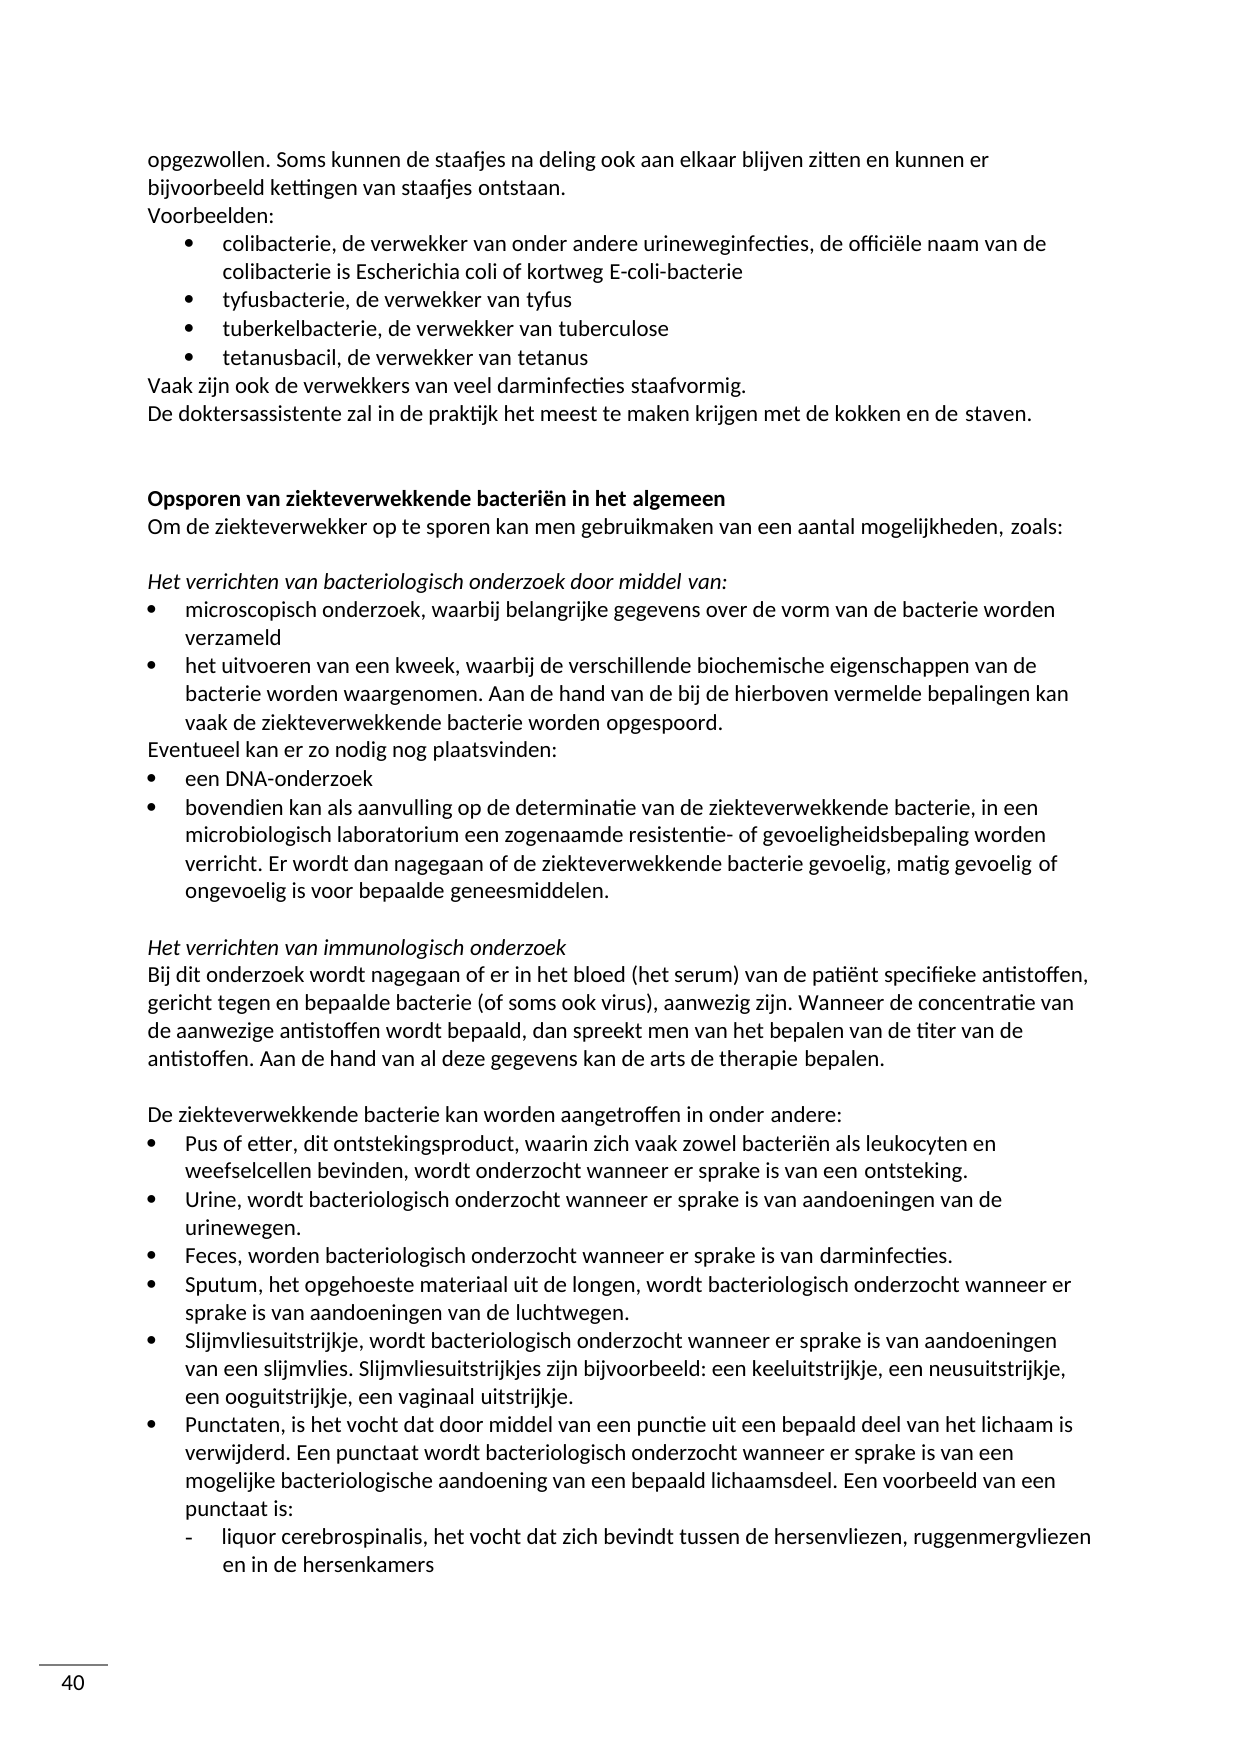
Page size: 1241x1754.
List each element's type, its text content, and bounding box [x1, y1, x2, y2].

text Bij dit onderzoek wordt nagegaan of er in het bloed (het serum) van de patiënt specifieke antistoffen, gericht tegen en bepaalde bacterie (of soms ook virus), aanwezig zijn. Wanneer de concentratie van de aanwezige antistoffen wordt bepaald, dan spreekt men van het bepalen van de titer van de antistoffen. Aan de hand van al deze gegevens kan de arts de therapie bepalen. [147, 961, 1093, 1073]
list tuberkelbacterie, de verwekker van tuberculose [185, 313, 1105, 342]
list colibacterie, de verwekker van onder andere urineweginfecties, de officiële naam van de colibacterie is Escherichia coli of kortweg E-coli-bacterie [185, 229, 1049, 285]
list bovendien kan als aanvulling op de determinatie van de ziekteverwekkende bacterie, in een microbiologisch laboratorium een zogenaamde resistentie- of gevoeligheidsbepaling worden verricht. Er wordt dan nagegaan of de ziekteverwekkende bacterie gevoelig, matig gevoelig of ongevoelig is voor bepaalde geneesmiddelen. [147, 793, 1058, 905]
list tetanusbacil, de verwekker van tetanus [185, 342, 1105, 372]
text Voorbeelden: [147, 201, 1062, 229]
list een DNA-onderzoek [147, 763, 1105, 793]
list Feces, worden bacteriologisch onderzocht wanneer er sprake is van darminfecties. [147, 1242, 1105, 1270]
list tyfusbacterie, de verwekker van tyfus [185, 285, 1105, 313]
text Het verrichten van immunologisch onderzoek [147, 933, 1062, 961]
text De doktersassistente zal in de praktijk het meest te maken krijgen met de kokken en de staven. [147, 399, 1062, 428]
text De ziekteverwekkende bacterie kan worden aangetroffen in onder andere: [147, 1101, 1062, 1129]
text Het verrichten van bacteriologisch onderzoek door middel van: [147, 567, 1062, 596]
list liquor cerebrospinalis, het vocht dat zich bevindt tussen de hersenvliezen, ruggenmergvliezen en in de hersenkamers [185, 1522, 1093, 1578]
text Om de ziekteverwekker op te sporen kan men gebruikmaken van een aantal mogelijkheden, zoals: [147, 512, 1092, 540]
list Punctaten, is het vocht dat door middel van een punctie uit een bepaald deel van het lichaam is verwijderd. Een punctaat wordt bacteriologisch onderzocht wanneer er sprake is van een mogelijke bacteriologische aandoening van een bepaald lichaamsdeel. Een voorbeeld van een punctaat is: [147, 1410, 1075, 1522]
subtitle Opsporen van ziekteverwekkende bacteriën in het algemeen [147, 484, 1062, 512]
list microscopisch onderzoek, waarbij belangrijke gegevens over de vorm van de bacterie worden verzameld [147, 596, 1058, 652]
list Pus of etter, dit ontstekingsproduct, waarin zich vaak zowel bacteriën als leukocyten en weefselcellen bevinden, wordt onderzocht wanneer er sprake is van een ontsteking. [147, 1129, 999, 1185]
text Vaak zijn ook de verwekkers van veel darminfecties staafvormig. [147, 372, 1062, 399]
text Eventueel kan er zo nodig nog plaatsvinden: [147, 736, 1062, 763]
list het uitvoeren van een kweek, waarbij de verschillende biochemische eigenschappen van de bacterie worden waargenomen. Aan de hand van de bij de hierboven vermelde bepalingen kan vaak de ziekteverwekkende bacterie worden opgespoord. [147, 652, 1071, 736]
text opgezwollen. Soms kunnen de staafjes na deling ook aan elkaar blijven zitten en kunnen er bijvoorbeeld kettingen van staafjes ontstaan. [147, 145, 994, 201]
list Sputum, het opgehoeste materiaal uit de longen, wordt bacteriologisch onderzocht wanneer er sprake is van aandoeningen van de luchtwegen. [147, 1270, 1073, 1326]
list Urine, wordt bacteriologisch onderzocht wanneer er sprake is van aandoeningen van de urinewegen. [147, 1186, 1004, 1241]
list Slijmvliesuitstrijkje, wordt bacteriologisch onderzocht wanneer er sprake is van aandoeningen van een slijmvlies. Slijmvliesuitstrijkjes zijn bijvoorbeeld: een keeluitstrijkje, een neusuitstrijkje, een ooguitstrijkje, een vaginaal uitstrijkje. [147, 1326, 1068, 1410]
